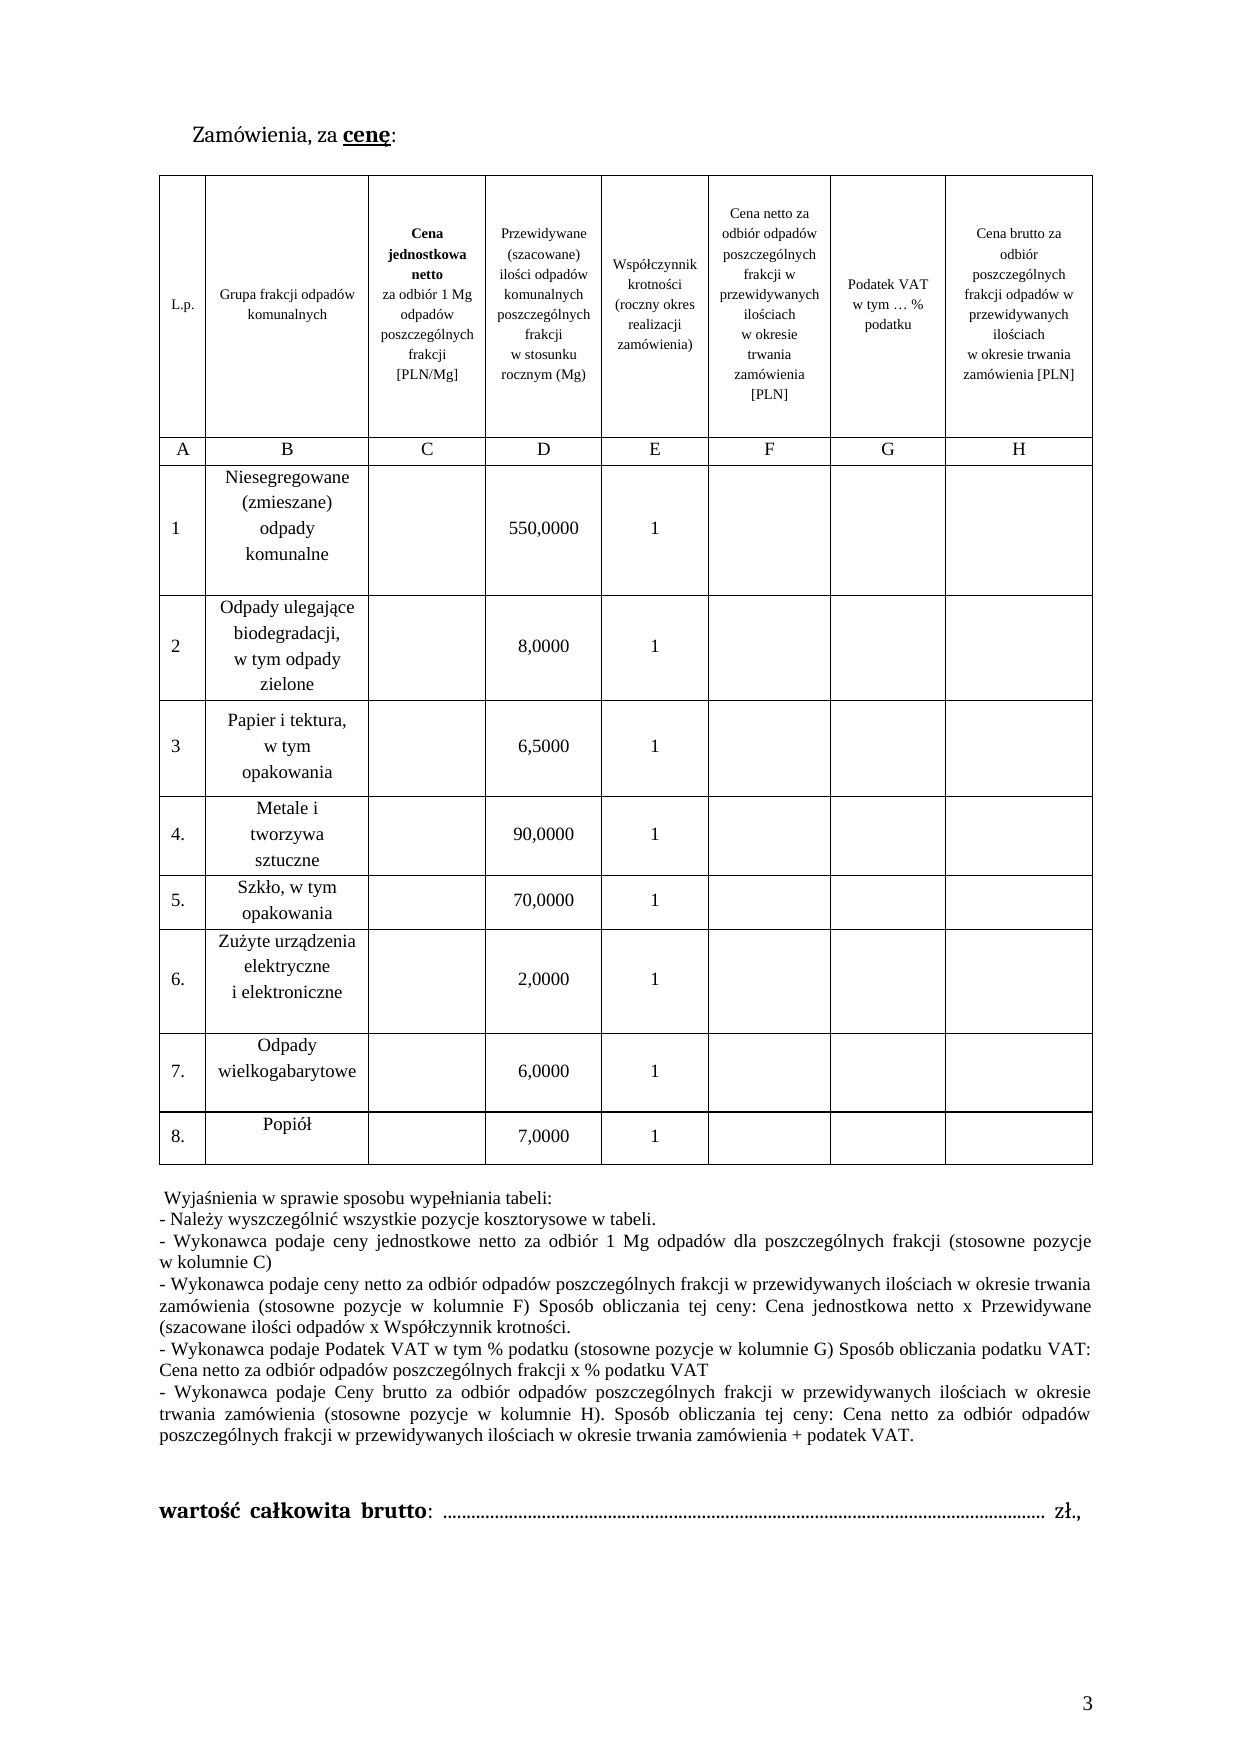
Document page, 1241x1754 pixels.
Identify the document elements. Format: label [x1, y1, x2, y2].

table_cell [148, 122, 1104, 1524]
